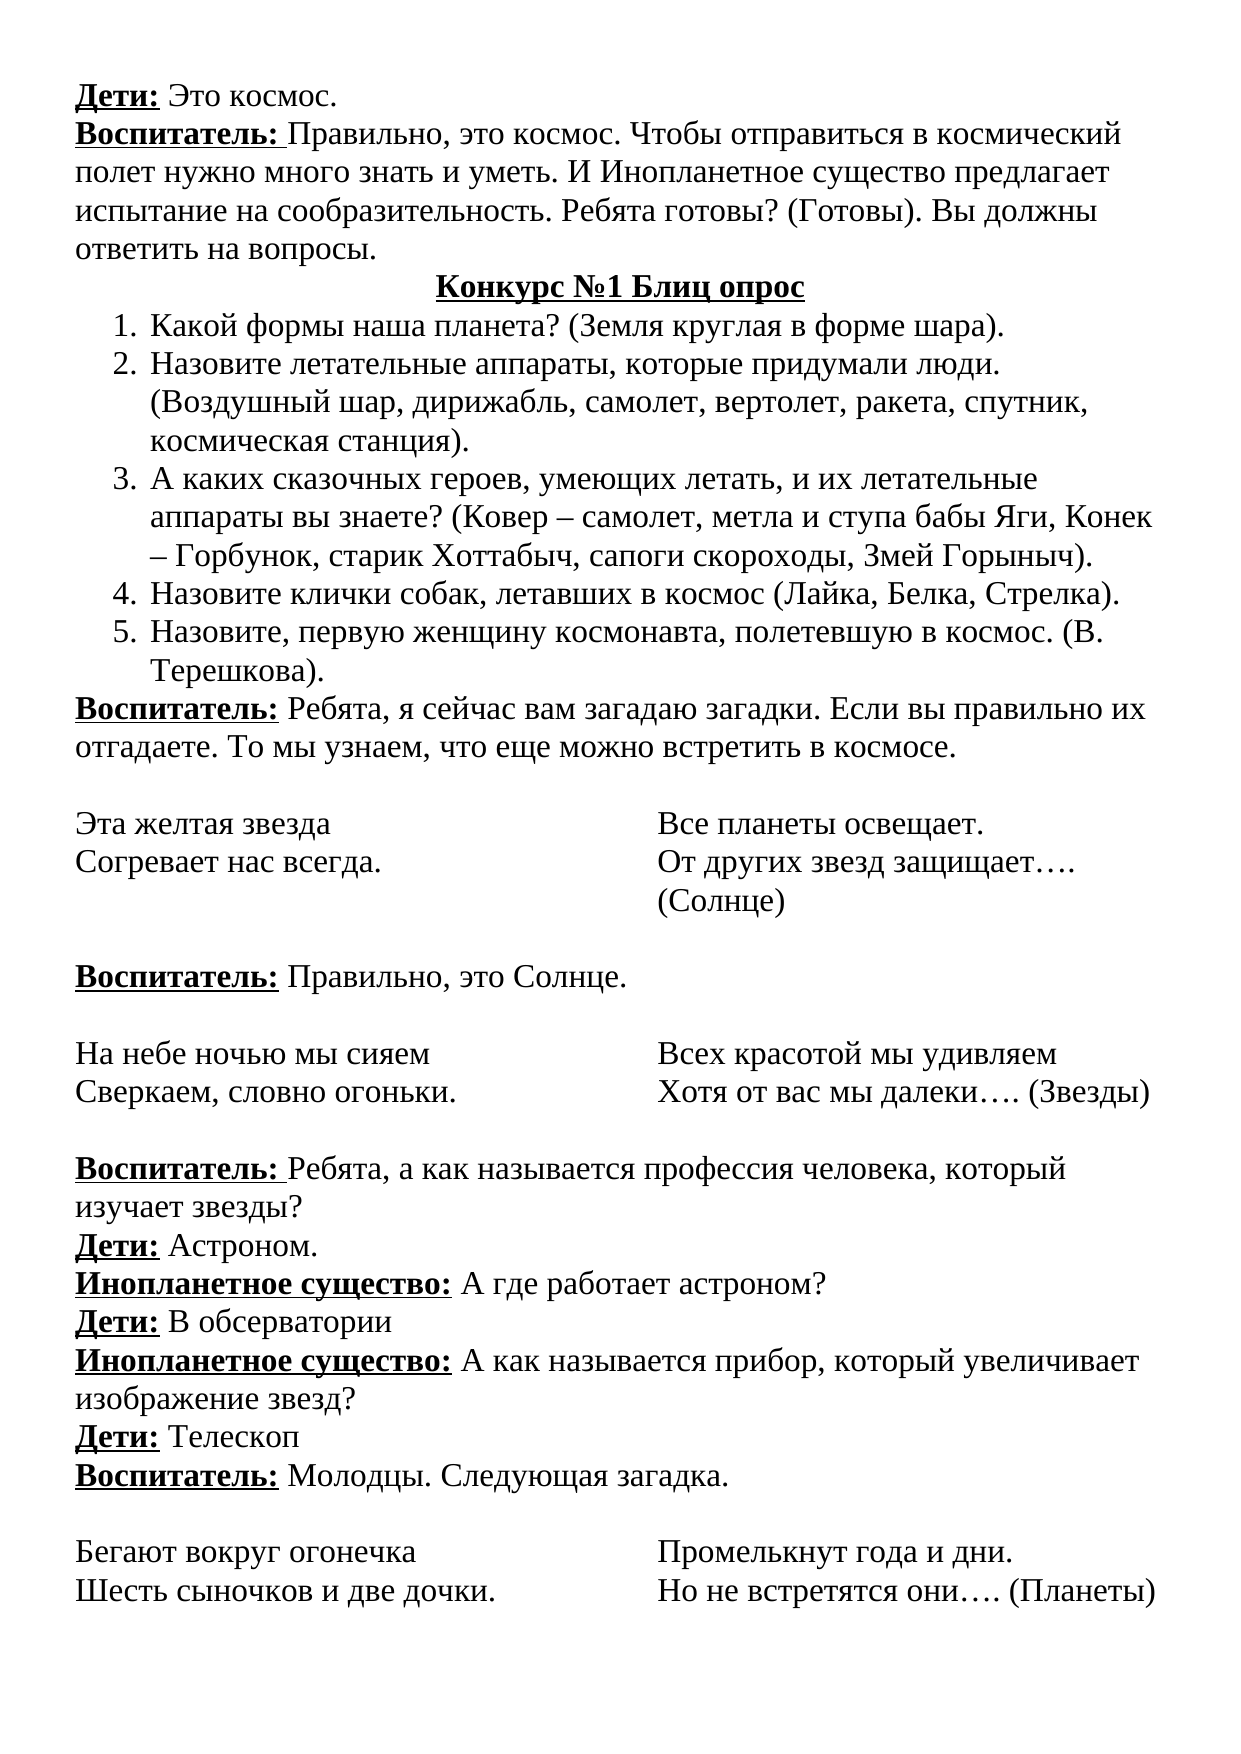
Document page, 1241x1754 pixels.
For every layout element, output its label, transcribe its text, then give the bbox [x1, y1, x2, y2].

list А каких сказочных героев, умеющих летать, и их летательные аппараты вы знаете? (Ковер – самолет, метла и ступа бабы Яги, Конек – Горбунок, старик Хоттабыч, сапоги скороходы, Змей Горыныч). [112, 458, 1165, 573]
text Шесть сыночков и две дочки. [75, 1570, 583, 1608]
text Воспитатель: Ребята, я сейчас вам загадаю загадки. Если вы правильно их отгадаете. То мы узнаем, что еще можно встретить в космосе. [75, 688, 1165, 765]
text Все планеты освещает. [657, 803, 1165, 842]
text Дети: Телескоп [75, 1417, 1165, 1455]
text Промелькнут года и дни. [657, 1532, 1165, 1570]
text Сверкаем, словно огоньки. [75, 1072, 583, 1110]
text Воспитатель: Правильно, это космос. Чтобы отправиться в космический полет нужно много знать и уметь. И Инопланетное существо предлагает испытание на сообразительность. Ребята готовы? (Готовы). Вы должны ответить на вопросы. [75, 113, 1165, 267]
list Какой формы наша планета? (Земля круглая в форме шара). [112, 305, 1165, 343]
text Согревает нас всегда. [75, 842, 583, 880]
text От других звезд защищает…. (Солнце) [657, 842, 1165, 918]
text Хотя от вас мы далеки…. (Звезды) [657, 1072, 1165, 1110]
text Бегают вокруг огонечка [75, 1532, 583, 1570]
text Воспитатель: Правильно, это Солнце. [75, 957, 1165, 995]
list Назовите, первую женщину космонавта, полетевшую в космос. (В. Терешкова). [112, 612, 1165, 688]
text Всех красотой мы удивляем [657, 1033, 1165, 1072]
list Назовите клички собак, летавших в космос (Лайка, Белка, Стрелка). [112, 573, 1165, 612]
text Дети: Астроном. [75, 1225, 1165, 1263]
text Инопланетное существо: А как называется прибор, который увеличивает изображение звезд? [75, 1340, 1165, 1417]
text Воспитатель: Ребята, а как называется профессия человека, который изучает звезды? [75, 1148, 1165, 1225]
text Инопланетное существо: А где работает астроном? [75, 1263, 1165, 1302]
text Дети: Это космос. [75, 75, 1165, 113]
text Воспитатель: Молодцы. Следующая загадка. [75, 1455, 1165, 1493]
text Эта желтая звезда [75, 803, 583, 842]
text Дети: В обсерватории [75, 1302, 1165, 1340]
text Конкурс №1 Блиц опрос [75, 267, 1165, 305]
text На небе ночью мы сияем [75, 1033, 583, 1072]
text Но не встретятся они…. (Планеты) [657, 1570, 1165, 1608]
list Назовите летательные аппараты, которые придумали люди. (Воздушный шар, дирижабль, самолет, вертолет, ракета, спутник, космическая станция). [112, 343, 1165, 458]
